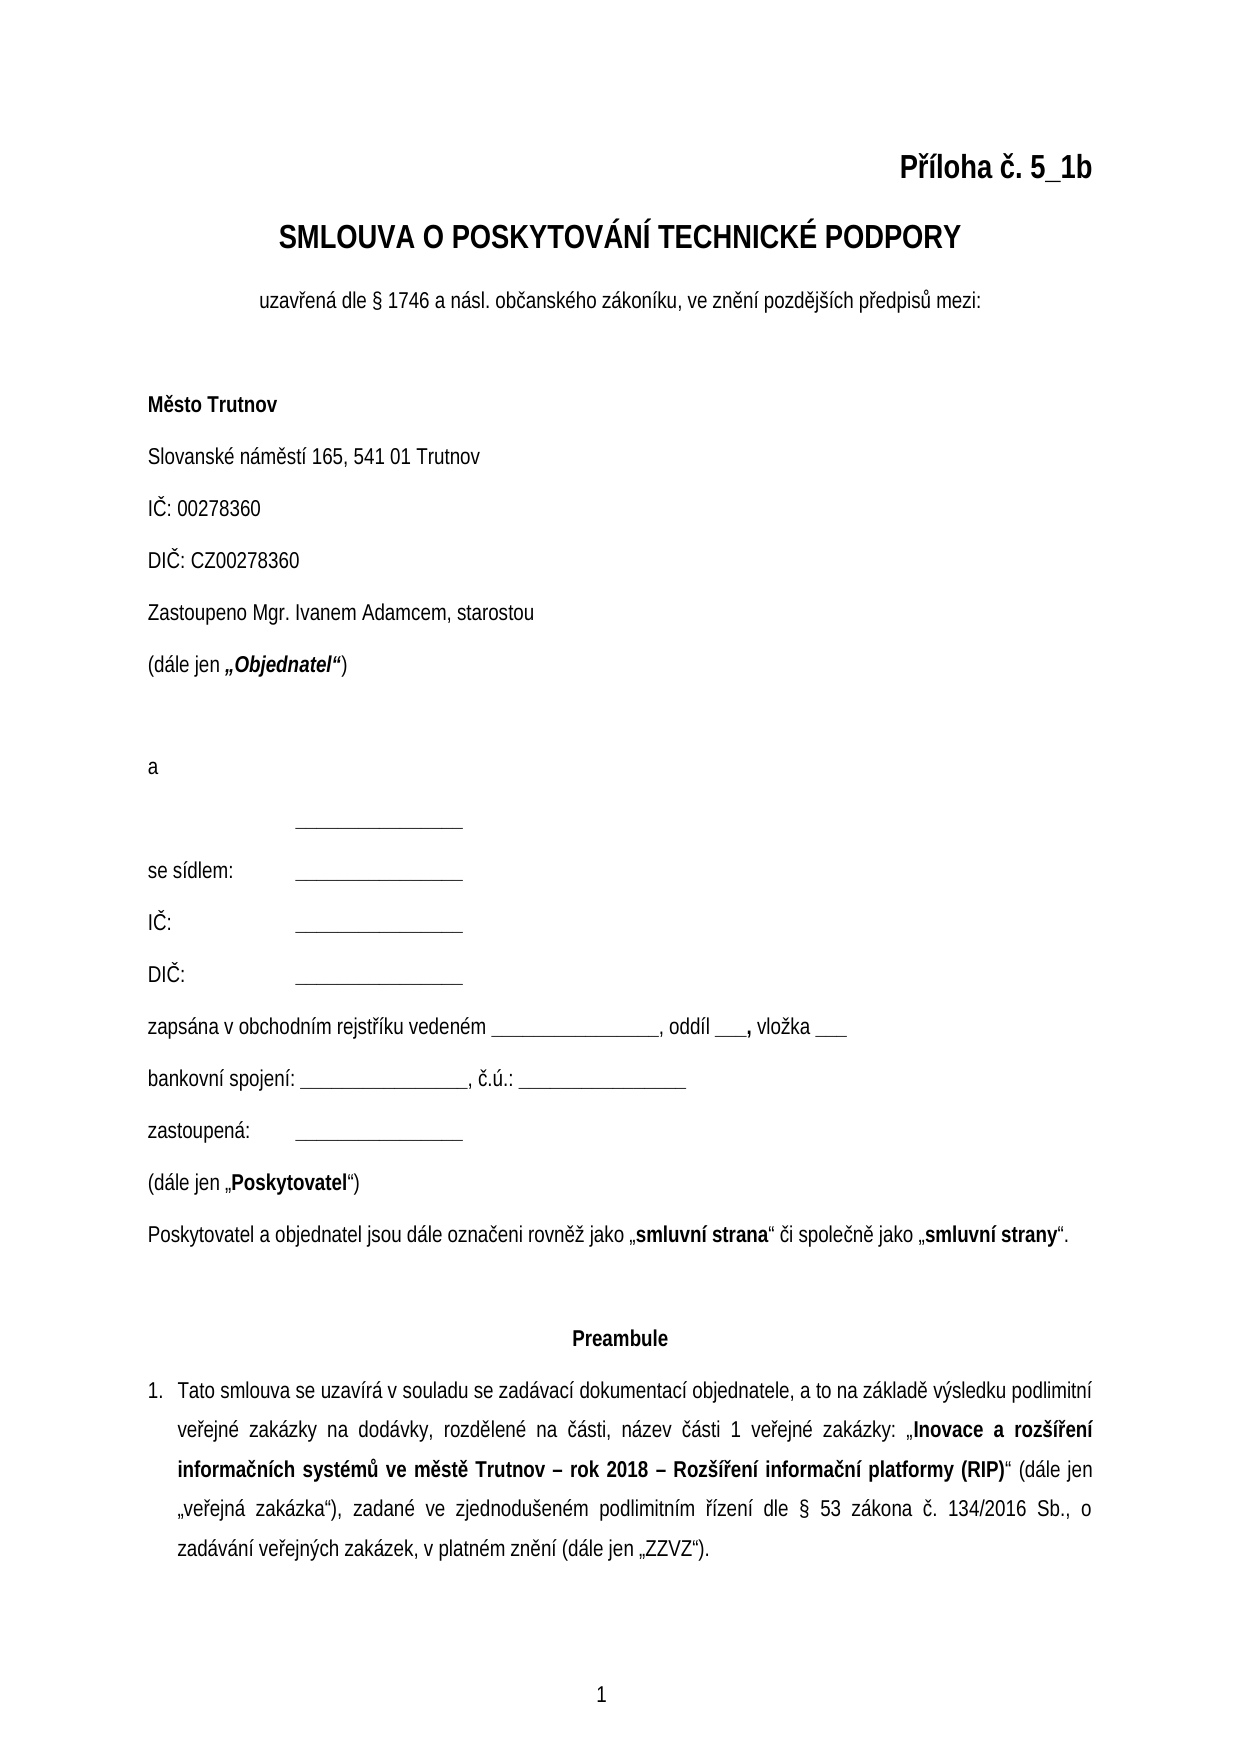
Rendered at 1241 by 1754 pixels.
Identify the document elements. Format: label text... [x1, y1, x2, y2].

text Zastoupeno Mgr. Ivanem Adamcem, starostou [148, 599, 1092, 626]
text bankovní spojení: ________________, č.ú.: ________________ [148, 1065, 1092, 1091]
text Poskytovatel a objednatel jsou dále označeni rovněž jako „smluvní strana“ či společně jako „smluvní strany“. [148, 1221, 1092, 1247]
text se sídlem: ________________ [148, 857, 1092, 883]
text Město Trutnov [148, 391, 1092, 418]
text DIČ: CZ00278360 [148, 547, 1092, 573]
subtitle SMLOUVA O POSKYTOVÁNÍ TECHNICKÉ PODPORY [148, 217, 1092, 256]
subtitle Příloha č. 5_1b [148, 148, 1092, 186]
text IČ: ________________ [148, 909, 1092, 935]
text IČ: 00278360 [148, 495, 1092, 522]
text uzavřená dle § násl. občanského zákoníku, ve znění pozdějších předpisů mezi: [148, 287, 1092, 314]
text (dále jen „Objednatel“) [148, 651, 1092, 677]
text a [148, 753, 1092, 779]
text Preambule [148, 1324, 1092, 1351]
text zapsána v obchodním rejstříku vedeném ________________, oddíl ___, vložka ___ [148, 1013, 1092, 1039]
text (dále jen „Poskytovatel“) [148, 1169, 1092, 1195]
text DIČ: ________________ [148, 961, 1092, 987]
text zastoupená: ________________ [148, 1117, 1092, 1143]
list Tato smlouva se uzavírá v souladu se zadávací dokumentací objednatele, a to na základě výsledku podlimitní veřejné zakázky na dodávky, rozdělené na části, název části 1 veřejné zakázky: „Inovace a rozšíření informačních systémů ve městě Trutnov – rok 2018 – Rozšíření informační platformy (RIP)“ (dále jen „veřejná zakázka“), zadané ve zjednodušeném podlimitním řízení dle § 53 zákona č. 134/2016 Sb., o zadávání veřejných zakázek, v platném znění (dále jen „ZZVZ“). [148, 1377, 1092, 1561]
text ________________ [222, 805, 1092, 831]
text Slovanské náměstí 165, 541 01 Trutnov [148, 443, 1092, 469]
